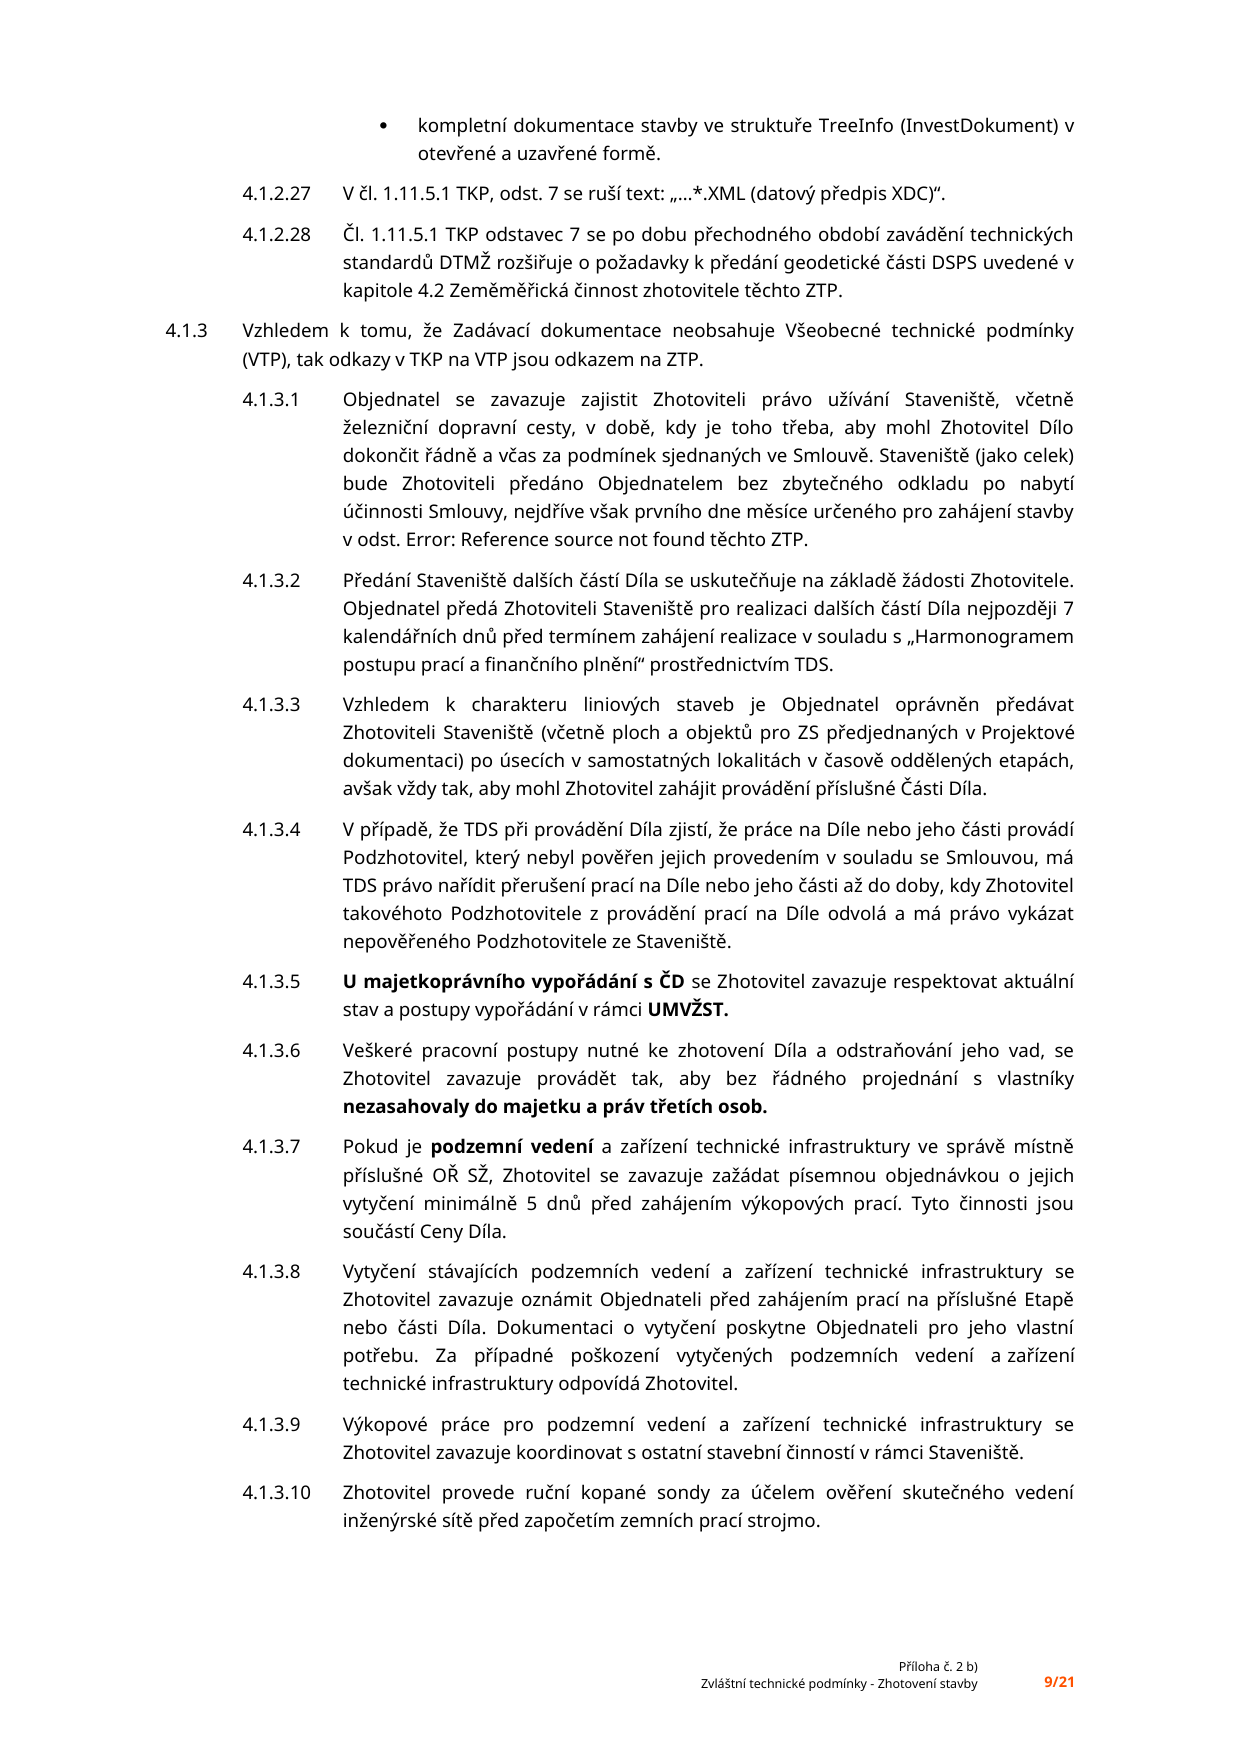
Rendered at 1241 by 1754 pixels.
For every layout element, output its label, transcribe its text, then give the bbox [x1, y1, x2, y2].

list Vzhledem k tomu, že Zadávací dokumentace neobsahuje Všeobecné technické podmínky (VTP), tak odkazy v TKP na VTP jsou odkazem na ZTP. [165, 318, 1075, 371]
list V čl. 1.11.5.1 TKP, odst. 7 se ruší text: „…*.XML (datový předpis XDC)“. [242, 181, 1075, 206]
list Zhotovitel provede ruční kopané sondy za účelem ověření skutečného vedení inženýrské sítě před započetím zemních prací strojmo. [242, 1479, 1075, 1533]
list Předání Staveniště dalších částí Díla se uskutečňuje na základě žádosti Zhotovitele. Objednatel předá Zhotoviteli Staveniště pro realizaci dalších částí Díla nejpozději 7 kalendářních dnů před termínem zahájení realizace v souladu s „Harmonogramem postupu prací a finančního plnění“ prostřednictvím TDS. [242, 567, 1075, 677]
list kompletní dokumentace stavby ve struktuře TreeInfo (InvestDokument) v otevřené a uzavřené formě. [380, 112, 1075, 166]
list Výkopové práce pro podzemní vedení a zařízení technické infrastruktury se Zhotovitel zavazuje koordinovat s ostatní stavební činností v rámci Staveniště. [242, 1411, 1075, 1464]
list Pokud je podzemní vedení a zařízení technické infrastruktury ve správě místně příslušné OŘ SŽ, Zhotovitel se zavazuje zažádat písemnou objednávkou o jejich vytyčení minimálně 5 dnů před zahájením výkopových prací. Tyto činnosti jsou součástí Ceny Díla. [242, 1134, 1075, 1243]
list Čl. 1.11.5.1 TKP odstavec 7 se po dobu přechodného období zavádění technických standardů DTMŽ rozšiřuje o požadavky k předání geodetické části DSPS uvedené v kapitole 4.2 Zeměměřická činnost zhotovitele těchto ZTP. [242, 221, 1075, 303]
list Vzhledem k charakteru liniových staveb je Objednatel oprávněn předávat Zhotoviteli Staveniště (včetně ploch a objektů pro ZS předjednaných v Projektové dokumentaci) po úsecích v samostatných lokalitách v časově oddělených etapách, avšak vždy tak, aby mohl Zhotovitel zahájit provádění příslušné Části Díla. [242, 692, 1075, 801]
list U majetkoprávního vypořádání s ČD se Zhotovitel zavazuje respektovat aktuální stav a postupy vypořádání v rámci UMVŽST. [242, 969, 1075, 1022]
list Veškeré pracovní postupy nutné ke zhotovení Díla a odstraňování jeho vad, se Zhotovitel zavazuje provádět tak, aby bez řádného projednání s vlastníky nezasahovaly do majetku a práv třetích osob. [242, 1037, 1075, 1119]
list Vytyčení stávajících podzemních vedení a zařízení technické infrastruktury se Zhotovitel zavazuje oznámit Objednateli před zahájením prací na příslušné Etapě nebo části Díla. Dokumentaci o vytyčení poskytne Objednateli pro jeho vlastní potřebu. Za případné poškození vytyčených podzemních vedení a zařízení technické infrastruktury odpovídá Zhotovitel. [242, 1258, 1075, 1396]
list V případě, že TDS při provádění Díla zjistí, že práce na Díle nebo jeho části provádí Podzhotovitel, který nebyl pověřen jejich provedením v souladu se Smlouvou, má TDS právo nařídit přerušení prací na Díle nebo jeho části až do doby, kdy Zhotovitel takovéhoto Podzhotovitele z provádění prací na Díle odvolá a má právo vykázat nepověřeného Podzhotovitele ze Staveniště. [242, 816, 1075, 954]
